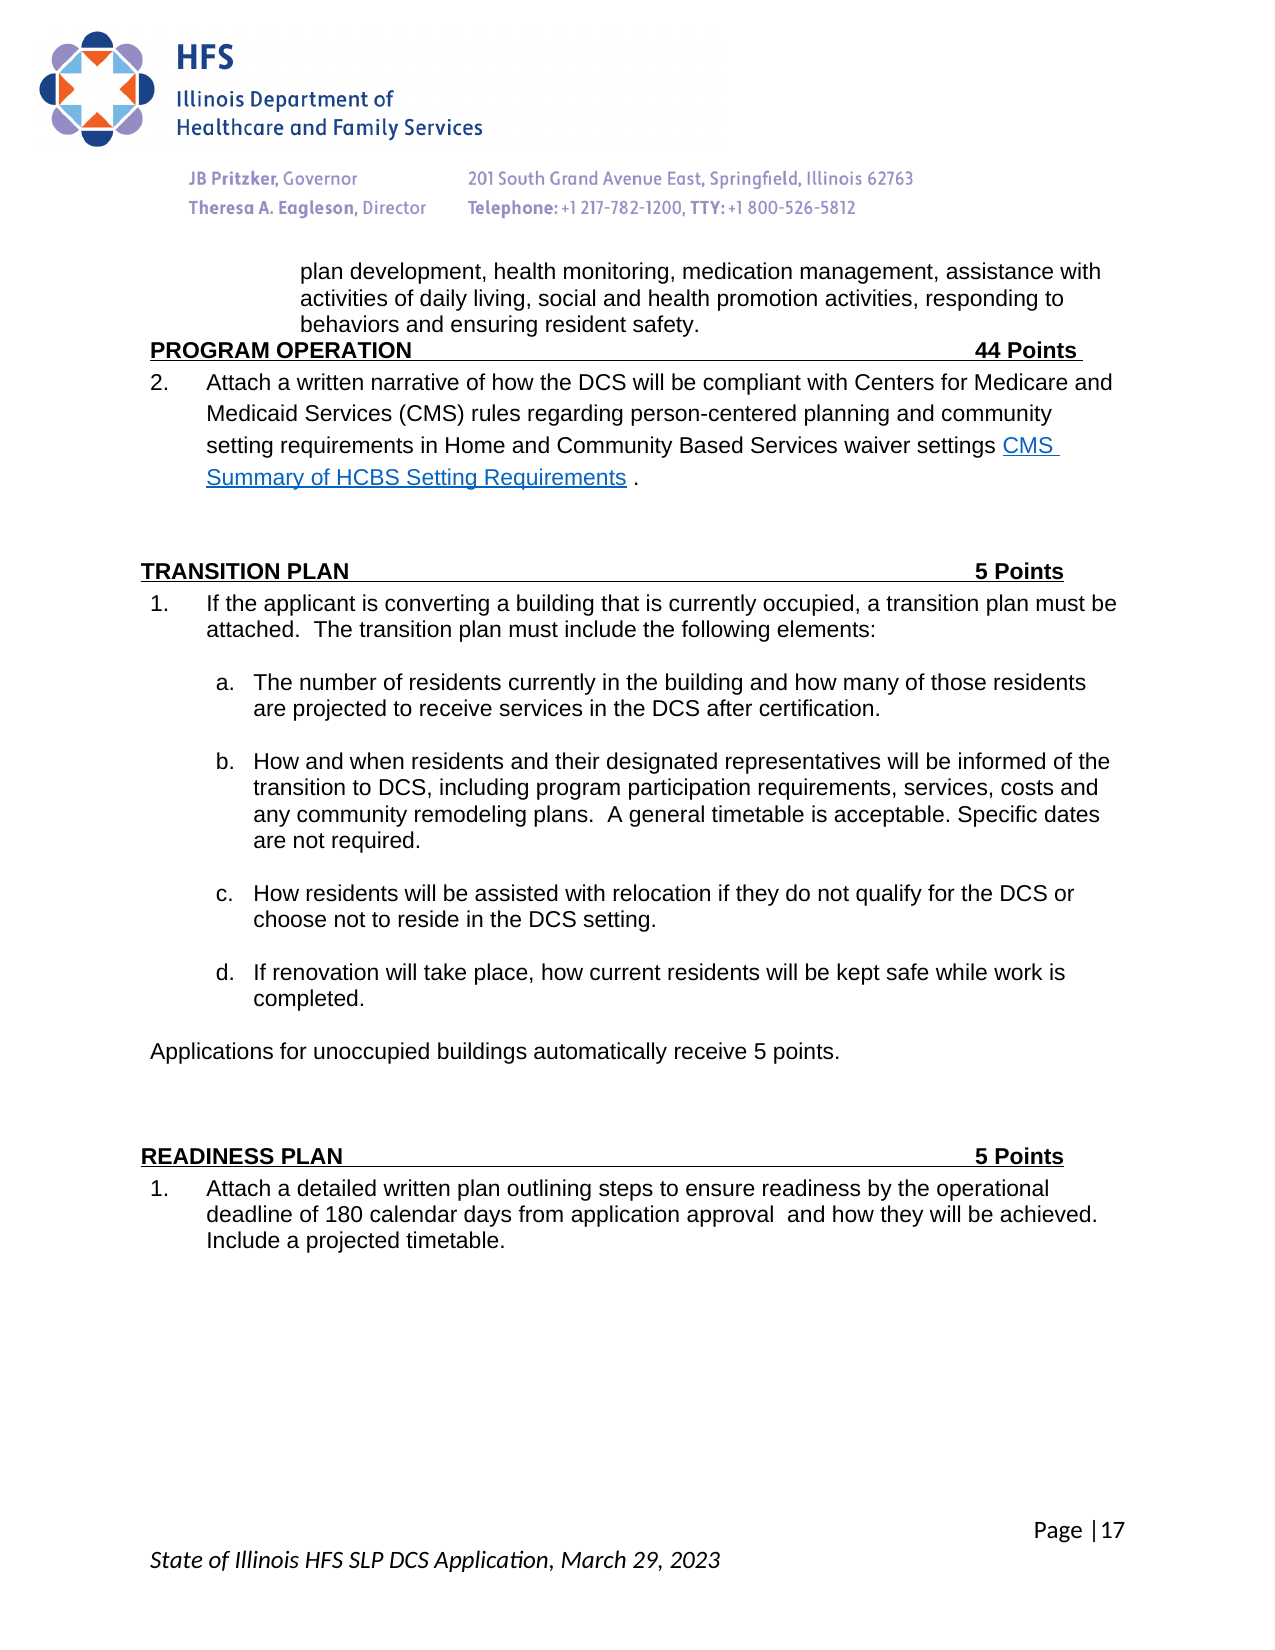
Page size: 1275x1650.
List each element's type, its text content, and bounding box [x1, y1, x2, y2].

text 1. If the applicant is converting a building that is currently occupied, a transition plan must be attached. The transition plan must include the following elements: [150, 590, 1125, 642]
text Applications for unoccupied buildings automatically receive 5 points. [150, 1038, 1125, 1064]
text 1. Attach a detailed written plan outlining steps to ensure readiness by the operational deadline of 180 calendar days from application approval and how they will be achieved. Include a projected timetable. [150, 1175, 1125, 1254]
list How and when residents and their designated representatives will be informed of the transition to DCS, including program participation requirements, services, costs and any community remodeling plans. A general timetable is acceptable. Specific dates are not required. [216, 748, 1125, 853]
list The number of residents currently in the building and how many of those residents are projected to receive services in the DCS after certification. [216, 669, 1125, 721]
text 2. Attach a written narrative of how the DCS will be compliant with Centers for Medicare and Medicaid Services (CMS) rules regarding person-centered planning and community setting requirements in Home and Community Based Services waiver settings CMS Summary of HCBS Setting Requirements . [150, 369, 1125, 490]
list If renovation will take place, how current residents will be kept safe while work is completed. [216, 959, 1125, 1011]
picture [39, 31, 725, 147]
text TRANSITION PLAN 5 Points [141, 558, 1125, 584]
text PROGRAM OPERATION 44 Points [150, 337, 1125, 363]
text READINESS PLAN 5 Points [141, 1143, 1125, 1169]
list How residents will be assisted with relocation if they do not qualify for the DCS or choose not to reside in the DCS setting. [216, 879, 1125, 932]
picture [46, 161, 917, 219]
